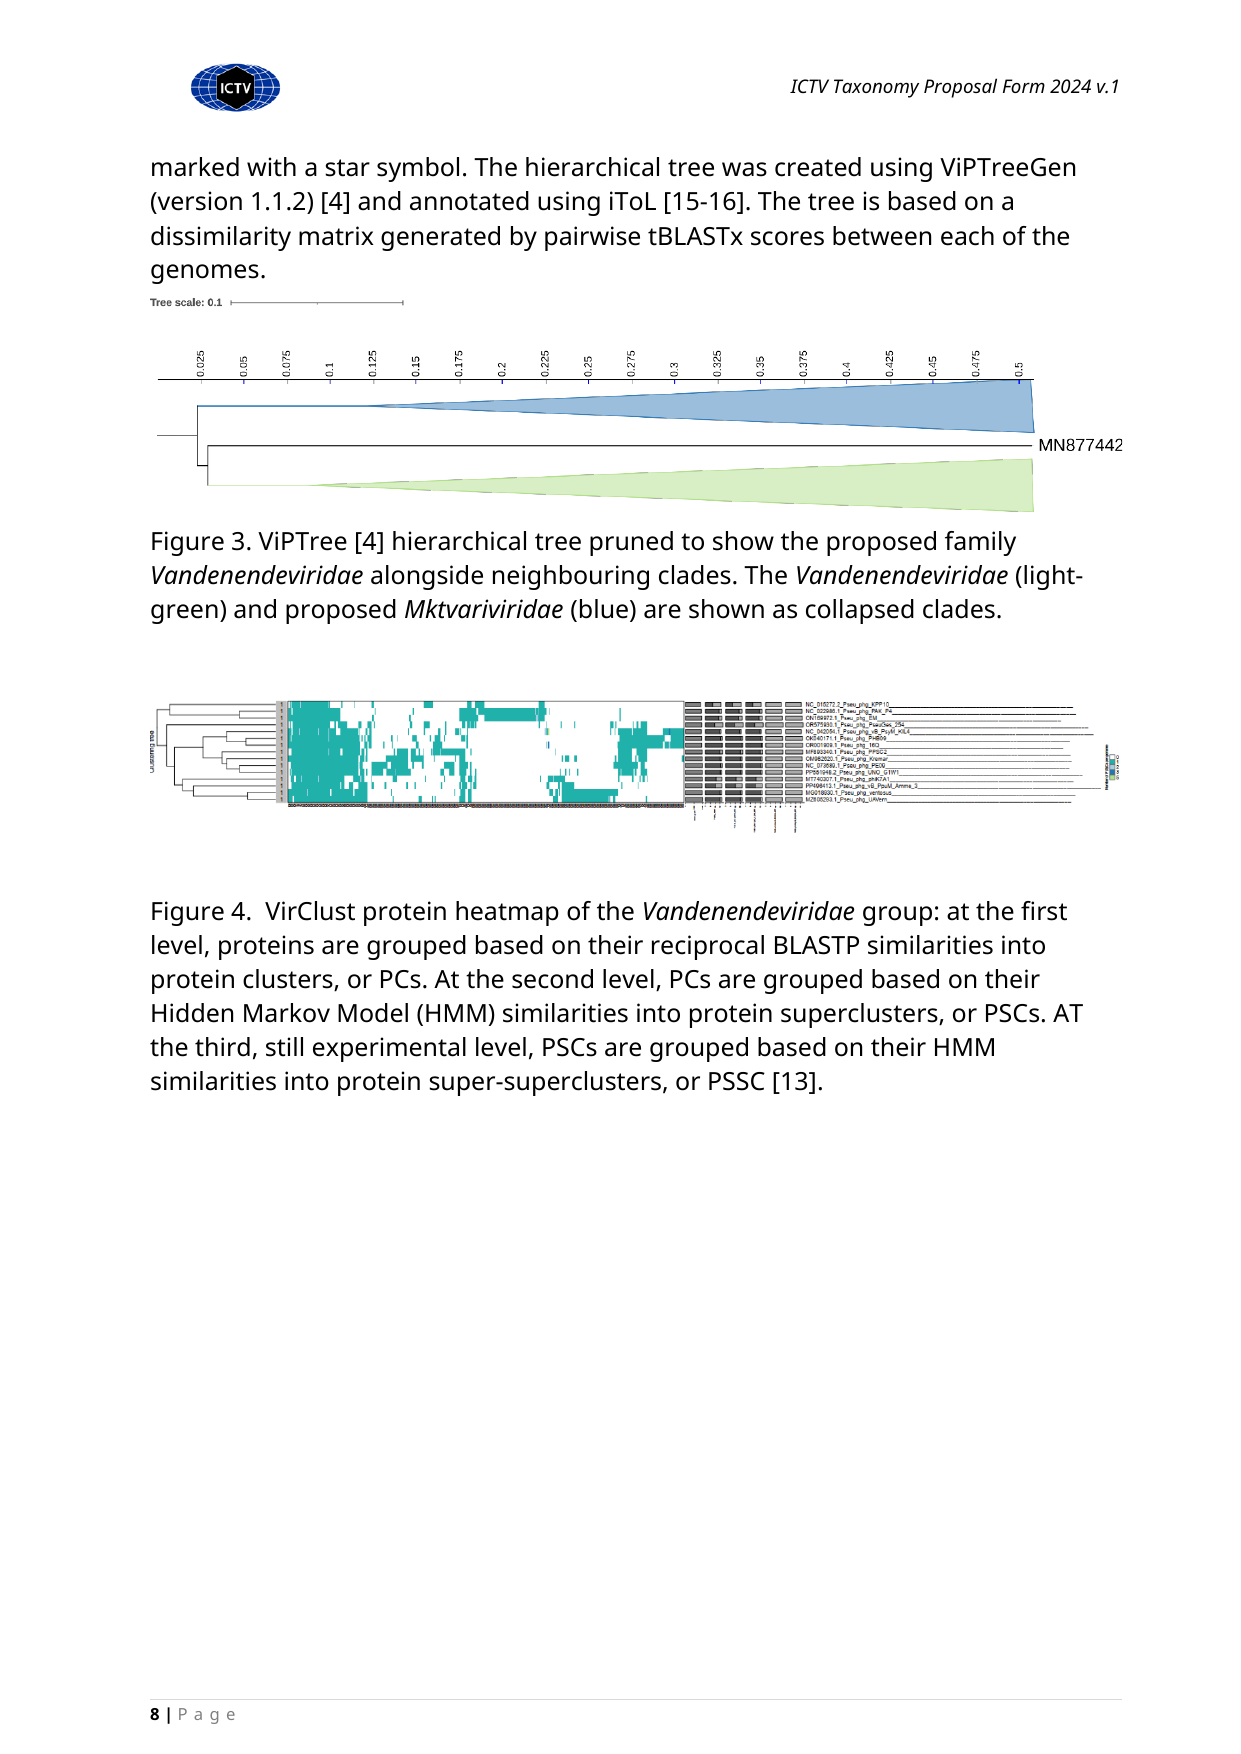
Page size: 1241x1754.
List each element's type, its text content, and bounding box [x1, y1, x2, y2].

text Figure 3. ViPTree [4] hierarchical tree pruned to show the proposed family Vandenendeviridae alongside neighbouring clades. The Vandenendeviridae (light-green) and proposed Mktvariviridae (blue) are shown as collapsed clades. [150, 524, 1122, 626]
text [150, 150, 1122, 286]
picture [190, 56, 282, 113]
text Figure 4. VirClust protein heatmap of the Vandenendeviridae group: at the first level, proteins are grouped based on their reciprocal BLASTP similarities into protein clusters, or PCs. At the second level, PCs are grouped based on their Hidden Markov Model (HMM) similarities into protein superclusters, or PSCs. AT the third, still experimental level, PSCs are grouped based on their HMM similarities into protein super-superclusters, or PSSC [13]. [150, 894, 1122, 1098]
picture [150, 298, 1123, 512]
picture [150, 685, 1123, 835]
